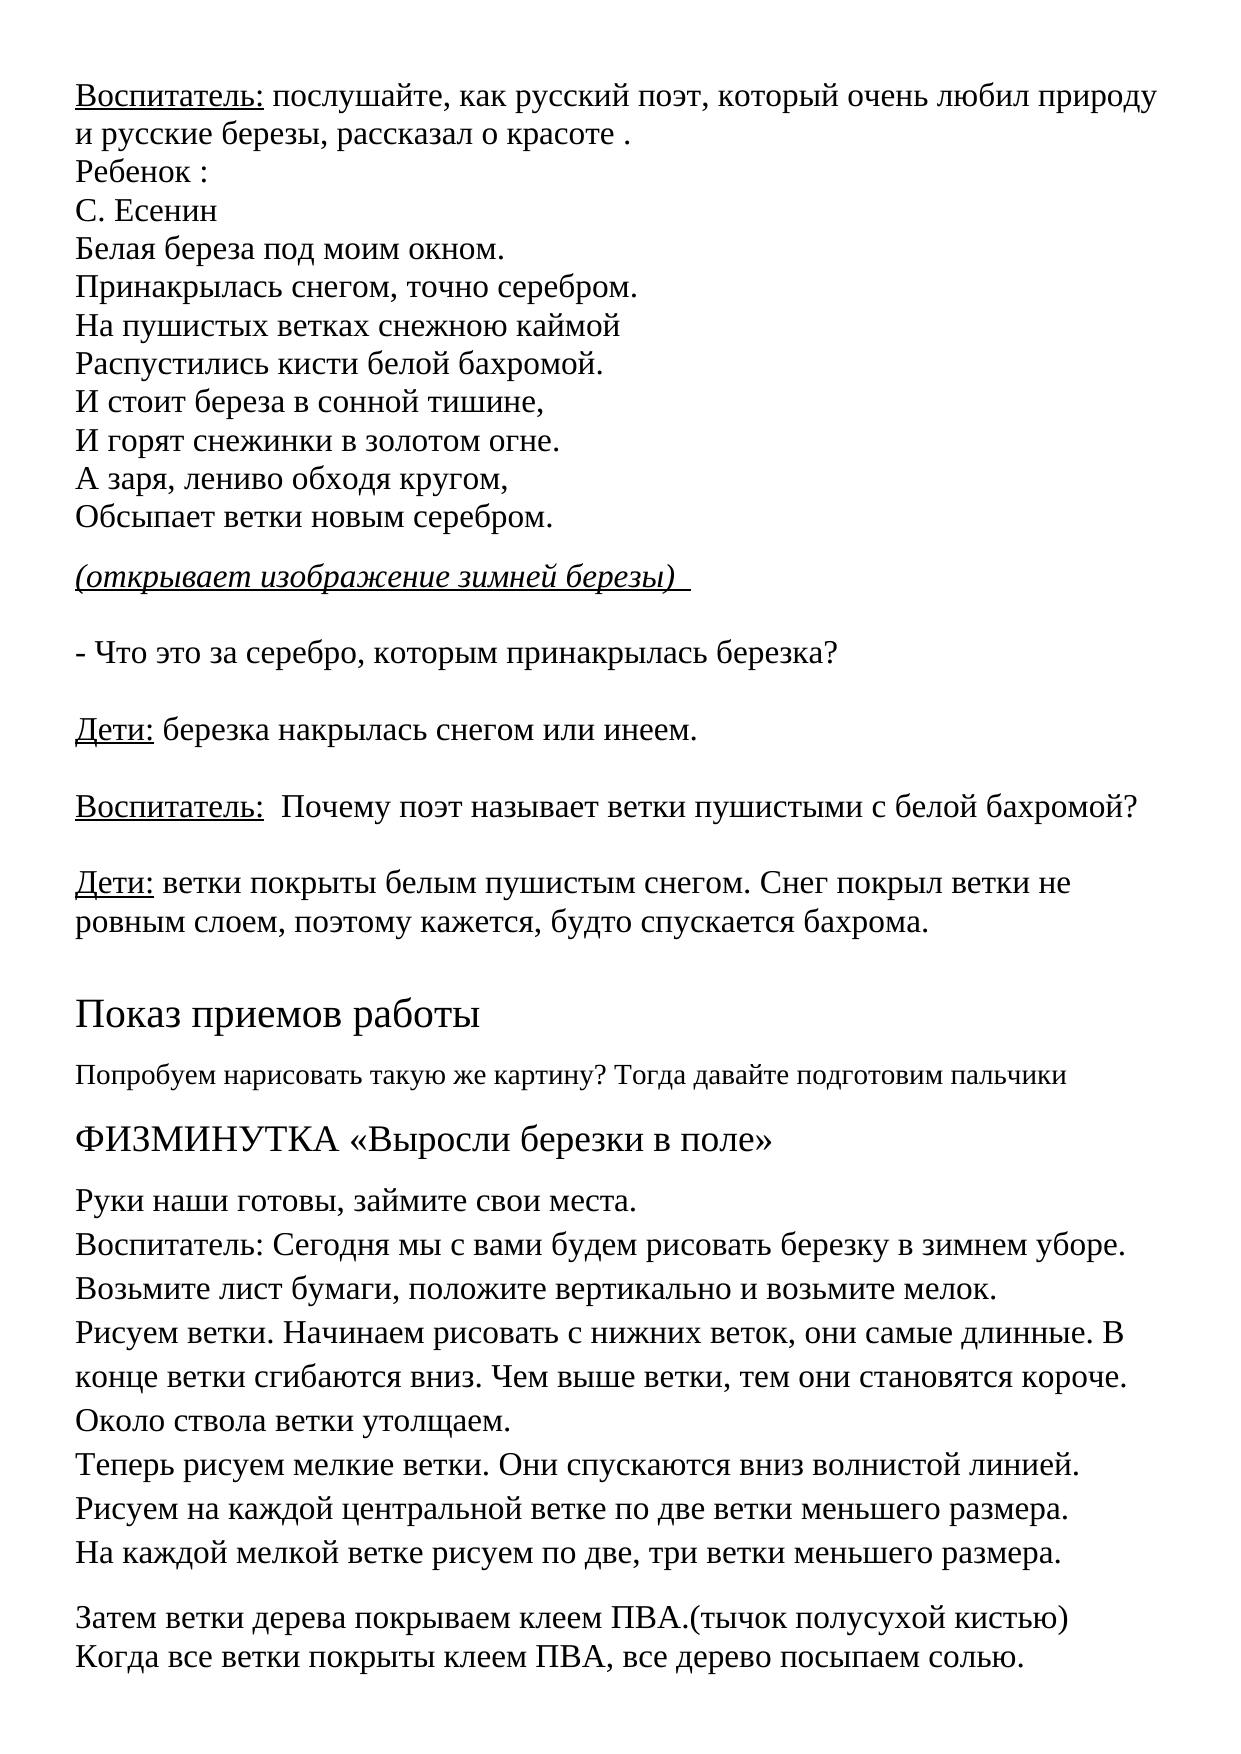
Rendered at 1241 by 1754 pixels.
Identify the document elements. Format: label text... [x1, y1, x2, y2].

text Попробуем нарисовать такую же картину? Тогда давайте подготовим пальчики [75, 1057, 1165, 1090]
text Показ приемов работы [75, 988, 1165, 1036]
text С. Есенин Белая береза под моим окном. Принакрылась снегом, точно серебром. На пушистых ветках снежною каймой Распустились кисти белой бахромой. И стоит береза в сонной тишине, И горят снежинки в золотом огне. А заря, лениво обходя кругом, Обсыпает ветки новым серебром. [75, 190, 1165, 535]
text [75, 1636, 1165, 1674]
text (открывает изображение зимней березы) - Что это за серебро, которым принакрылась березка? Дети: березка накрылась снегом или инеем. Воспитатель: Почему поэт называет ветки пушистыми с белой бахромой? Дети: ветки покрыты белым пушистым снегом. Снег покрыл ветки не ровным слоем, поэтому кажется, будто спускается бахрома. [75, 556, 1165, 967]
text Ребенок : [75, 152, 1165, 190]
text Руки наши готовы, займите свои места. Воспитатель: Сегодня мы с вами будем рисовать березку в зимнем уборе. Возьмите лист бумаги, положите вертикально и возьмите мелок. Рисуем ветки. Начинаем рисовать с нижних веток, они самые длинные. В конце ветки сгибаются вниз. Чем выше ветки, тем они становятся короче. Около ствола ветки утолщаем. Теперь рисуем мелкие ветки. Они спускаются вниз волнистой линией. Рисуем на каждой центральной ветке по две ветки меньшего размера. На каждой мелкой ветке рисуем по две, три ветки меньшего размера. [75, 1180, 1165, 1571]
text ФИЗМИНУТКА «Выросли березки в поле» [75, 1116, 1165, 1159]
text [75, 75, 1165, 152]
text Затем ветки дерева покрываем клеем ПВА.(тычок полусухой кистью) [75, 1597, 1165, 1636]
